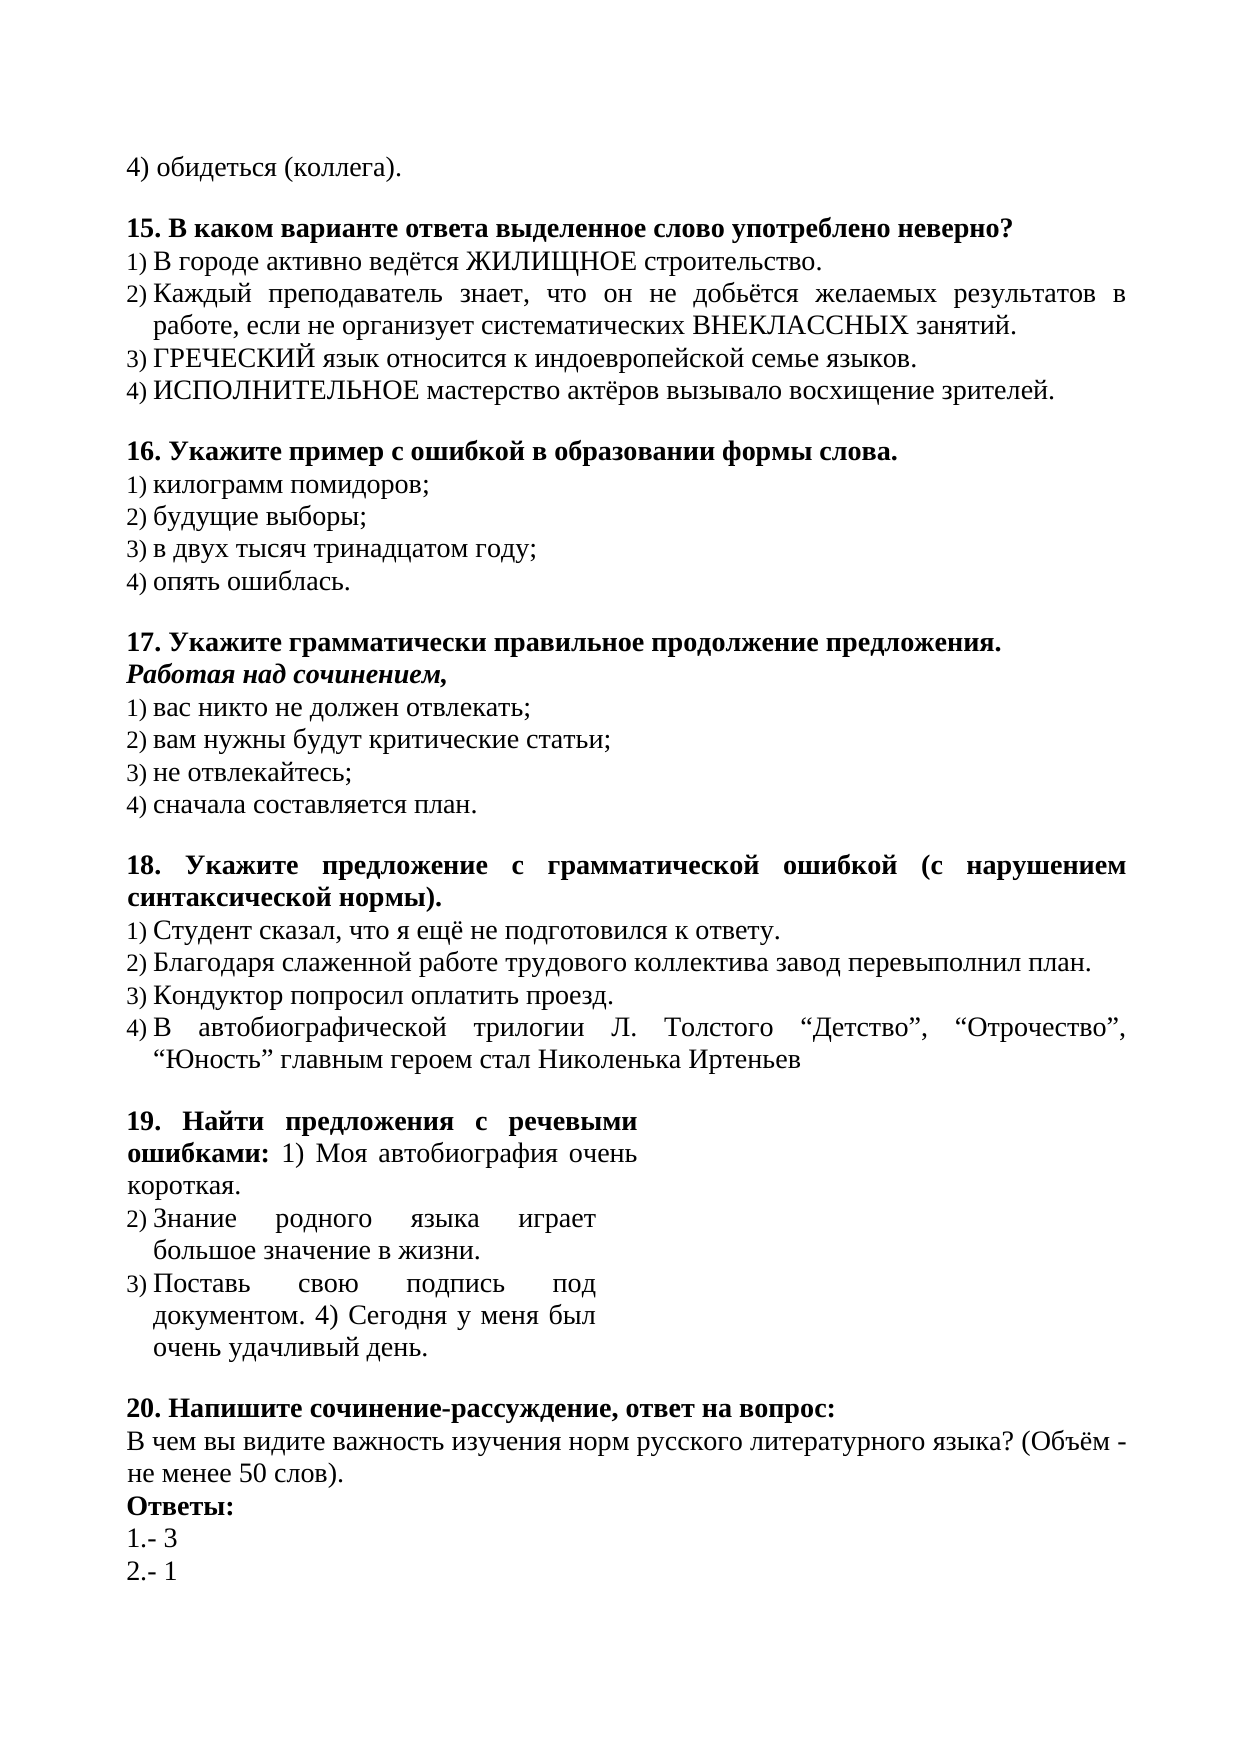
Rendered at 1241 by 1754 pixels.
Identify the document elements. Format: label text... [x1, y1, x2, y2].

list в двух тысяч тринадцатом году; [126, 531, 1128, 564]
list ГРЕЧЕСКИЙ язык относится к индоевропейской семье языков. [126, 341, 1128, 373]
text 16. Укажите пример с ошибкой в образовании формы слова. [126, 434, 1128, 467]
list Поставь свою подпись под документом. 4) Сегодня у меня был очень удачливый день. [126, 1266, 596, 1363]
text 4) обидеться (коллега). [126, 150, 1128, 182]
text Ответы: [126, 1489, 1128, 1521]
list вас никто не должен отвлекать; [126, 690, 1128, 722]
list не отвлекайтесь; [126, 754, 1128, 787]
list килограмм помидоров; [126, 467, 1128, 499]
list будущие выборы; [126, 499, 1128, 531]
list Знание родного языка играет большое значение в жизни. [126, 1201, 596, 1266]
list В автобиографической трилогии Л. Толстого “Детство”, “Отрочество”, “Юность” главным героем стал Николенька Иртеньев [126, 1010, 1128, 1075]
text 15. В каком варианте ответа выделенное слово употреблено неверно? [126, 211, 1128, 243]
text 18. Укажите предложение с грамматической ошибкой (с нарушением синтаксической нормы). [126, 848, 1128, 913]
text 1.- 3 [126, 1521, 1128, 1553]
text 19. Найти предложения с речевыми ошибками: 1) Моя автобиография очень короткая. [126, 1104, 638, 1201]
text 17. Укажите грамматически правильное продолжение предложения. [126, 625, 1128, 657]
text Работая над сочинением, [126, 657, 1129, 690]
list Студент сказал, что я ещё не подготовился к ответу. [126, 913, 1128, 945]
text 20. Напишите сочинение-рассуждение, ответ на вопрос: [126, 1392, 1128, 1424]
list Кондуктор попросил оплатить проезд. [126, 978, 1128, 1010]
list Благодаря слаженной работе трудового коллектива завод перевыполнил план. [126, 945, 1128, 978]
list В городе активно ведётся ЖИЛИЩНОЕ строительство. [126, 243, 1128, 276]
list вам нужны будут критические статьи; [126, 722, 1128, 754]
list опять ошиблась. [126, 564, 1128, 596]
list сначала составляется план. [126, 787, 1128, 819]
list Каждый преподаватель знает, что он не добьётся желаемых результатов в работе, если не организует систематических ВНЕКЛАССНЫХ занятий. [126, 276, 1128, 341]
list ИСПОЛНИТЕЛЬНОЕ мастерство актёров вызывало восхищение зрителей. [126, 373, 1128, 406]
text В чем вы видите важность изучения норм русского литературного языка? (Объём - не менее 50 слов). [126, 1424, 1128, 1489]
text 2.- 1 [126, 1553, 1128, 1586]
